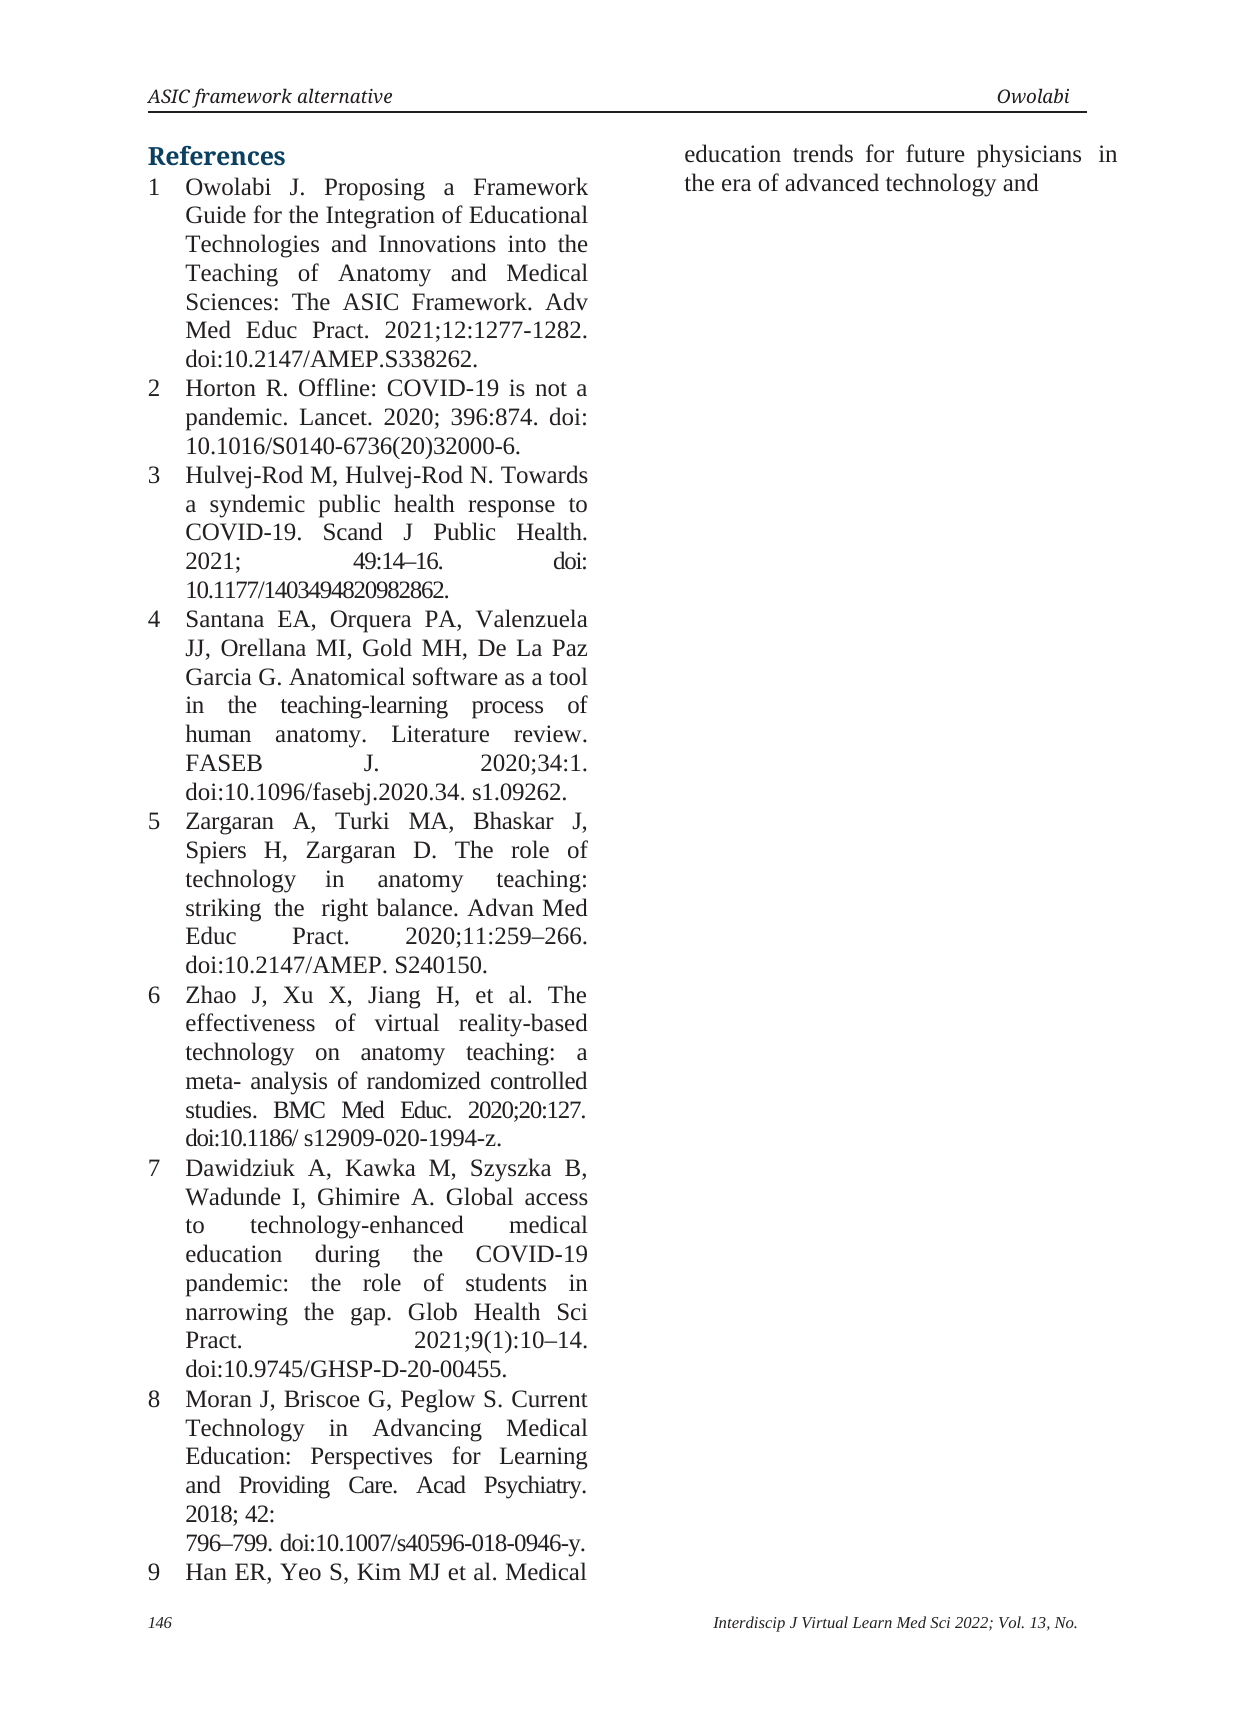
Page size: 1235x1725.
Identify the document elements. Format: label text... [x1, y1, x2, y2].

list Dawidziuk A, Kawka M, Szyszka B, Wadunde I, Ghimire A. Global access to technology-enhanced medical education during the COVID-19 pandemic: the role of students in narrowing the gap. Glob Health Sci Pract. 2021;9(1):10–14. doi:10.9745/GHSP-D-20-00455. [148, 1153, 588, 1383]
list Santana EA, Orquera PA, Valenzuela JJ, Orellana MI, Gold MH, De La Paz Garcia G. Anatomical software as a tool in the teaching-learning process of human anatomy. Literature review. FASEB J. 2020;34:1. doi:10.1096/fasebj.2020.34. s1.09262. [148, 604, 588, 805]
text 796–799. doi:10.1007/s40596-018-0946-y. [185, 1528, 592, 1557]
subtitle References [148, 139, 592, 172]
list Owolabi J. Proposing a Framework Guide for the Integration of Educational Technologies and Innovations into the Teaching of Anatomy and Medical Sciences: The ASIC Framework. Adv Med Educ Pract. 2021;12:1277-1282. doi:10.2147/AMEP.S338262. [148, 172, 588, 373]
list Han ER, Yeo S, Kim MJ et al. Medical education trends for future physicians in the era of advanced technology and [647, 139, 1118, 196]
list Hulvej-Rod M, Hulvej-Rod N. Towards a syndemic public health response to COVID-19. Scand J Public Health. 2021; 49:14–16. doi: 10.1177/1403494820982862. [148, 460, 588, 604]
list Zhao J, Xu X, Jiang H, et al. The effectiveness of virtual reality-based technology on anatomy teaching: a meta- analysis of randomized controlled studies. BMC Med Educ. 2020;20:127. doi:10.1186/ s12909-020-1994-z. [148, 980, 588, 1152]
list Han ER, Yeo S, Kim MJ et al. Medical education trends for future physicians in the era of advanced technology and [148, 1557, 588, 1586]
list Moran J, Briscoe G, Peglow S. Current Technology in Advancing Medical Education: Perspectives for Learning and Providing Care. Acad Psychiatry. 2018; 42: [148, 1384, 588, 1528]
list Horton R. Offline: COVID-19 is not a pandemic. Lancet. 2020; 396:874. doi: 10.1016/S0140-6736(20)32000-6. [148, 373, 588, 459]
list Zargaran A, Turki MA, Bhaskar J, Spiers H, Zargaran D. The role of technology in anatomy teaching: striking the right balance. Advan Med Educ Pract. 2020;11:259–266. doi:10.2147/AMEP. S240150. [148, 806, 588, 979]
